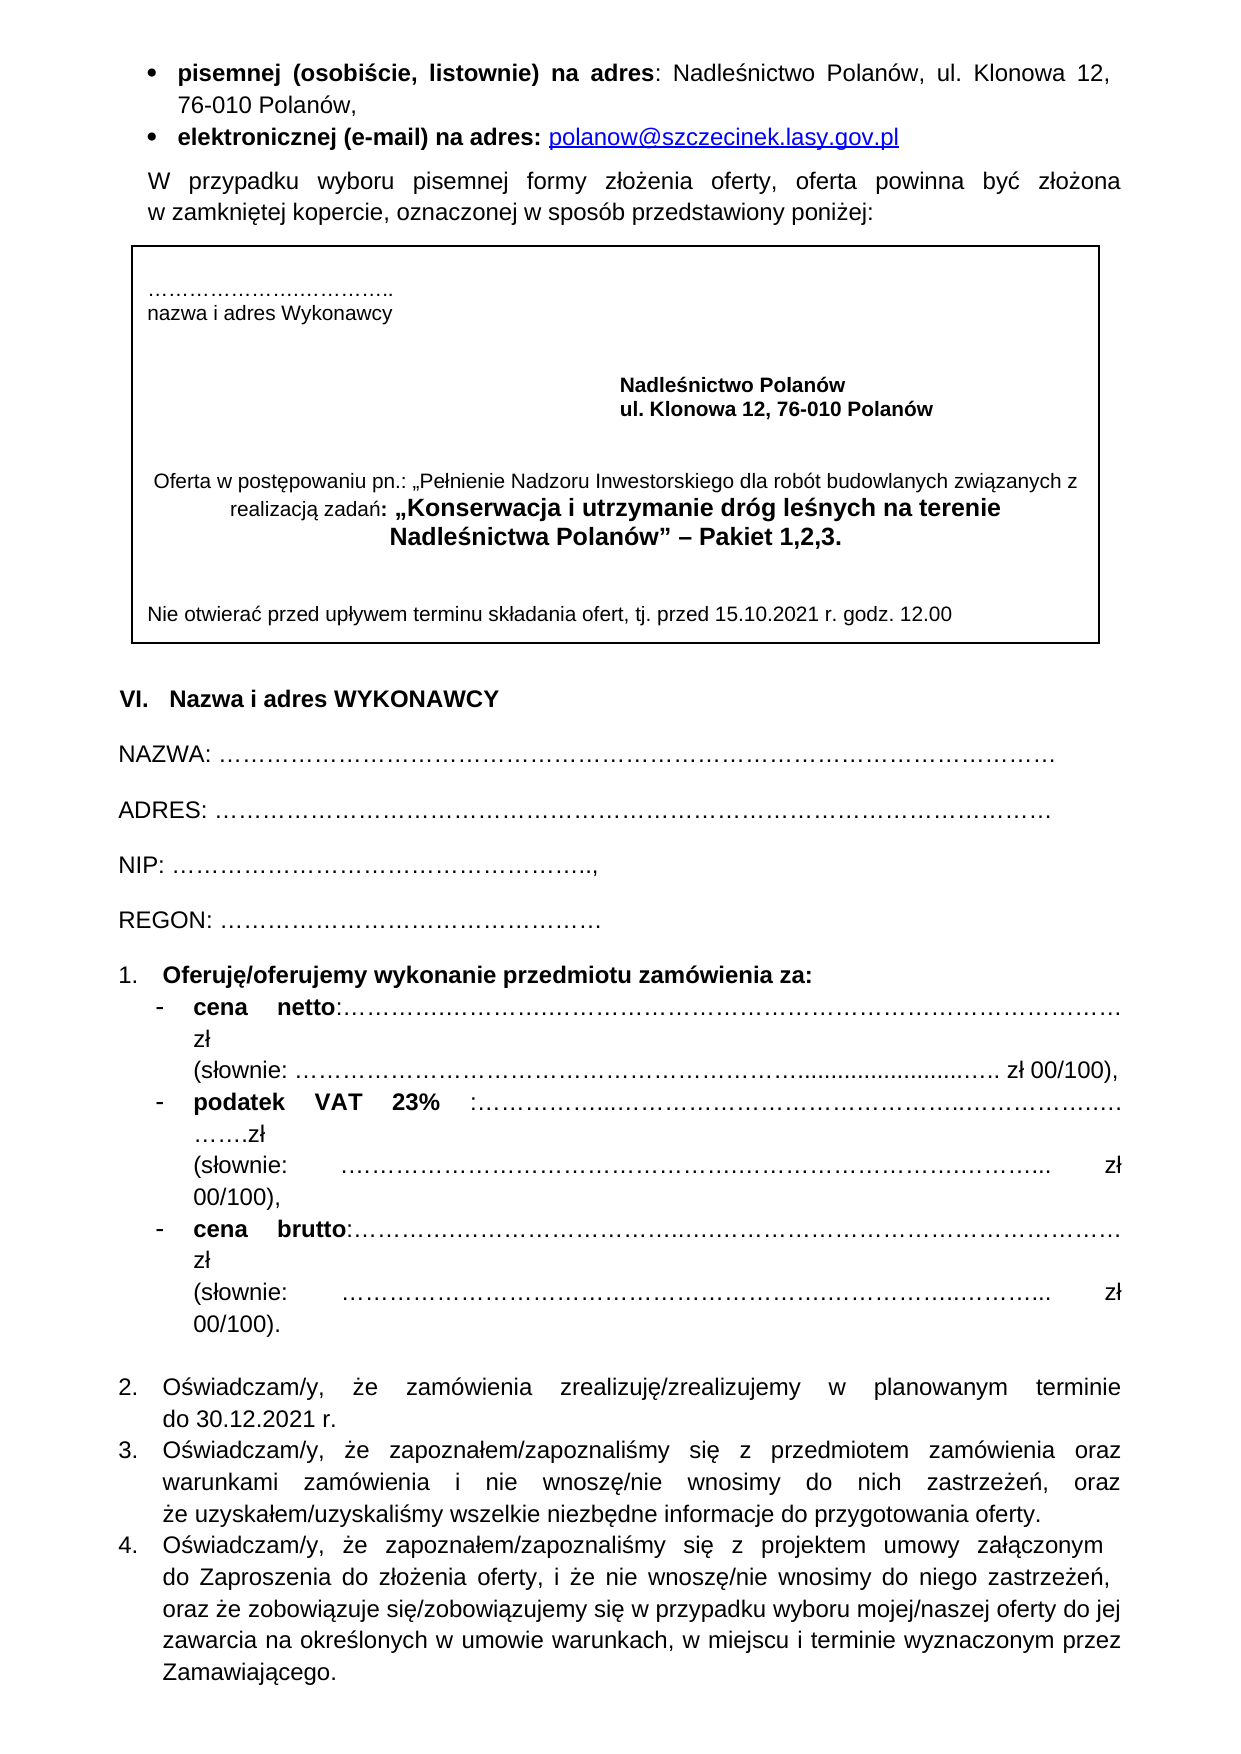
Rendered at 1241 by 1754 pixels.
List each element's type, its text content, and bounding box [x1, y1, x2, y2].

list Nazwa i adres WYKONAWCY [119, 685, 1122, 713]
list Oświadczam/y, że zapoznałem/zapoznaliśmy się z przedmiotem zamówienia oraz warunkami zamówienia i nie wnoszę/nie wnosimy do nich zastrzeżeń, oraz że uzyskałem/uzyskaliśmy wszelkie niezbędne informacje do przygotowania oferty. [118, 1436, 1122, 1527]
list Oświadczam/y, że zapoznałem/zapoznaliśmy się z projektem umowy załączonym do Zaproszenia do złożenia oferty, i że nie wnoszę/nie wnosimy do niego zastrzeżeń, oraz że zobowiązuje się/zobowiązujemy się w przypadku wyboru mojej/naszej oferty do jej zawarcia na określonych w umowie warunkach, w miejscu i terminie wyznaczonym przez Zamawiającego. [118, 1531, 1122, 1686]
list cena netto:………….………….……………………………………………………………… zł (słownie: ……………………………………………………….........................….. zł 00/100), [156, 993, 1122, 1084]
list pisemnej (osobiście, listownie) na adres: Nadleśnictwo Polanów, ul. Klonowa 12, 76-010 Polanów, [148, 59, 1122, 118]
text NAZWA: …………………………………………………………………………………………… [118, 740, 1122, 768]
list Oświadczam/y, że zamówienia zrealizuję/zrealizujemy w planowanym terminie do 30.12.2021 r. [118, 1373, 1122, 1432]
list elektronicznej (e-mail) na adres: polanow@szczecinek.lasy.gov.pl [148, 122, 1122, 150]
list cena brutto:………….………………………..….…………………………………………… zł (słownie: …………………………………………………….……………..………... zł 00/100). [156, 1214, 1122, 1337]
text REGON: ………………………………………… [118, 906, 1122, 934]
list Oferuję/oferujemy wykonanie przedmiotu zamówienia za: [118, 961, 1122, 989]
text W przypadku wyboru pisemnej formy złożenia oferty, oferta powinna być złożona w zamkniętej kopercie, oznaczonej w sposób przedstawiony poniżej: [148, 167, 1122, 226]
text ADRES: …………………………………………………………………………………………… [118, 796, 1122, 823]
list podatek VAT 23% :……………...……………………………………..…………….….…….zł (słownie: .………………………………………….……………………….………... zł 00/100), [156, 1088, 1122, 1211]
text NIP: …………………………………………….., [118, 851, 1122, 878]
